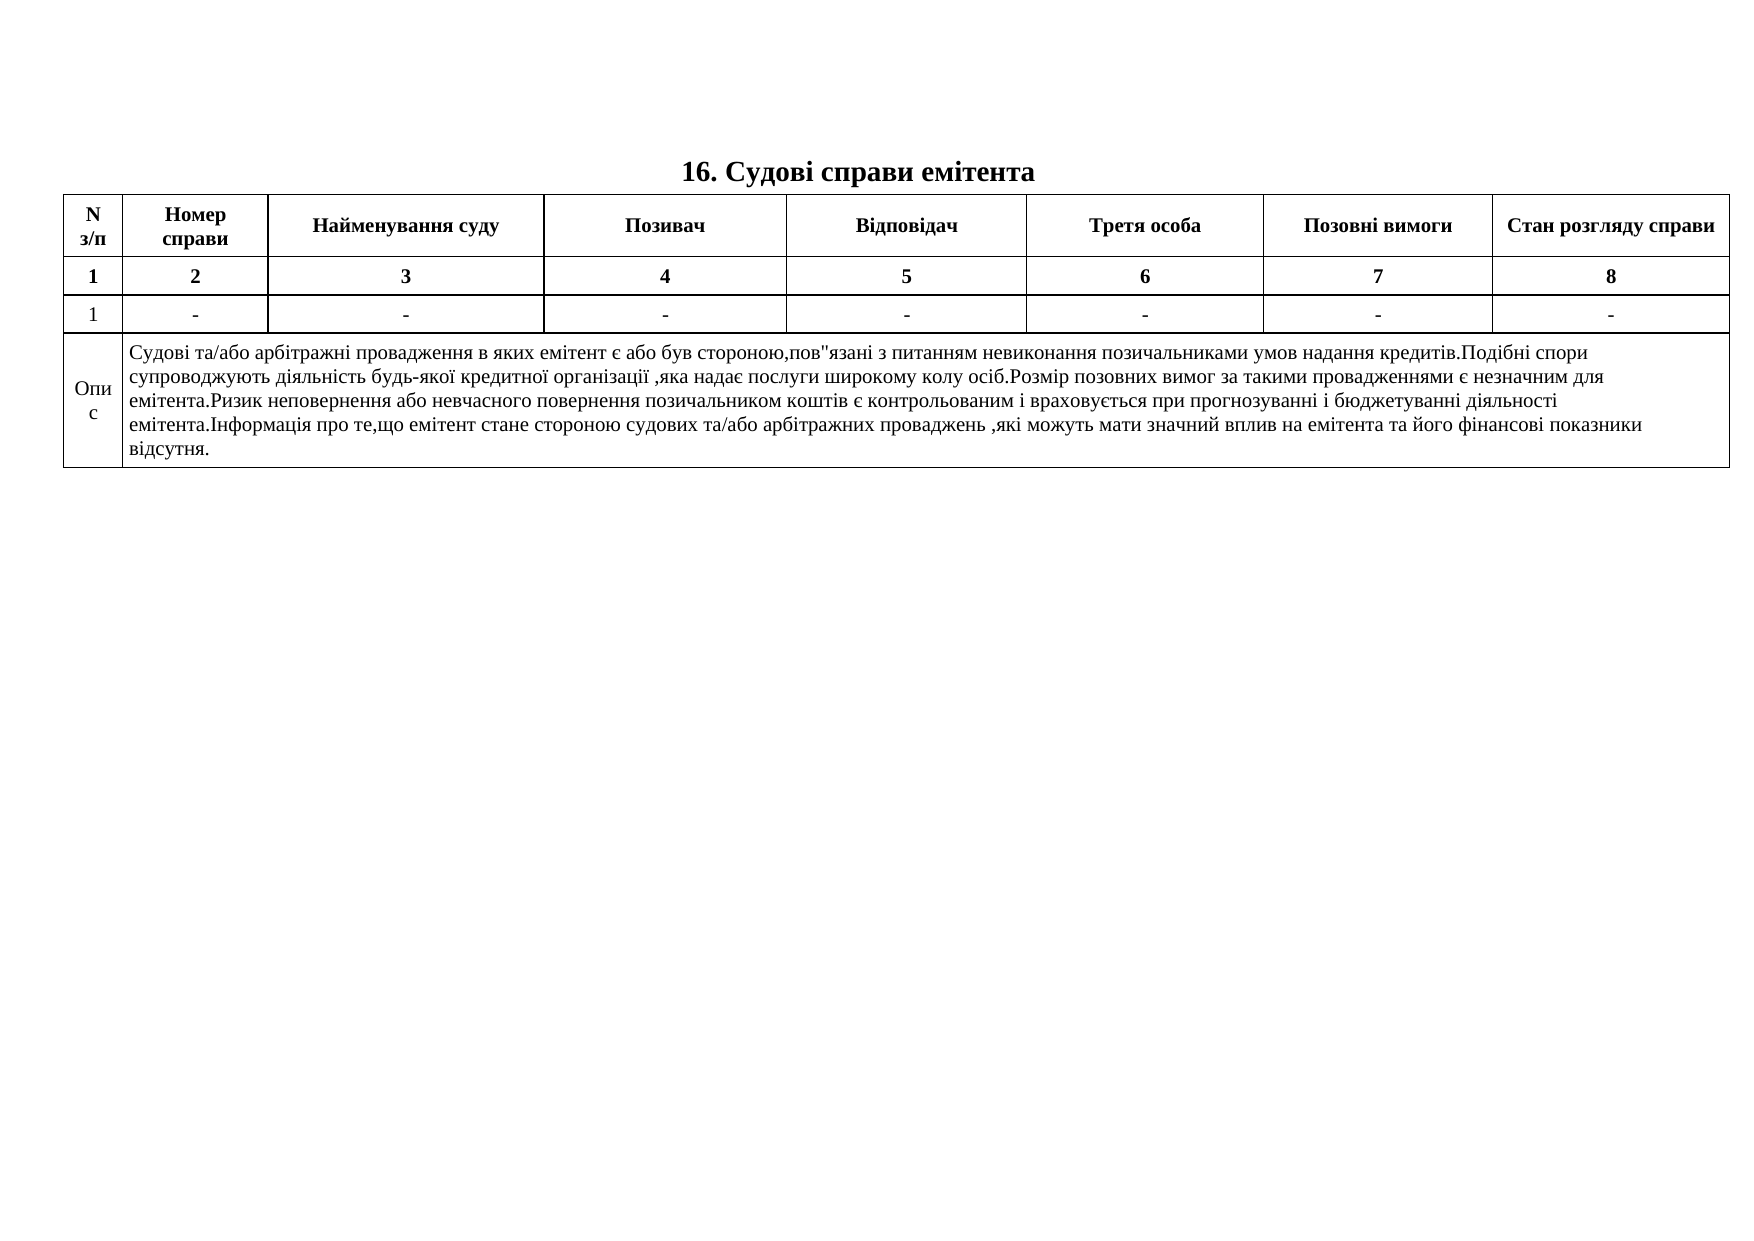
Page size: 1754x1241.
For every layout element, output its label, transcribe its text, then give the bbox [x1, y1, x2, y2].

table_cell 6 [1027, 257, 1263, 294]
table_cell 5 [787, 257, 1026, 294]
table_header Відповідач [787, 195, 1026, 256]
table_cell - [545, 296, 786, 332]
table_cell 8 [1493, 257, 1729, 294]
table_header Найменування суду [269, 195, 543, 256]
table_header N з/п [64, 195, 122, 256]
table_cell - [123, 296, 267, 332]
table_header Третя особа [1027, 195, 1263, 256]
table_cell 1 [64, 296, 122, 332]
table_cell - [1027, 296, 1263, 332]
table_cell Опис [64, 334, 122, 466]
table_cell - [787, 296, 1026, 332]
table_cell 2 [123, 257, 267, 294]
table_header 16. Судові справи емітента [63, 148, 1675, 194]
table_header Номер справи [123, 195, 267, 256]
table_cell - [1493, 296, 1729, 332]
table_cell 3 [269, 257, 543, 294]
table_cell - [269, 296, 543, 332]
table_header Позовні вимоги [1264, 195, 1492, 256]
table_header Позивач [545, 195, 786, 256]
table_cell Судові та/або арбітражні провадження в яких емітент є або був стороною,пов"язані з питанням невиконання позичальниками умов надання кредитів.Подібні спори супроводжують діяльність будь-якої кредитної організації ,яка надає послуги широкому колу осіб.Розмір позовних вимог за такими провадженнями є незначним для емітента.Ризик неповернення або невчасного повернення позичальником коштів є контрольованим і враховується при прогнозуванні і бюджетуванні діяльності емітента.Інформація про те,що емітент стане стороною судових та/або арбітражних проваджень ,які можуть мати значний вплив на емітента та його фінансові показники відсутня. [123, 334, 1729, 466]
table_cell 4 [545, 257, 786, 294]
table_cell - [1264, 296, 1492, 332]
table_cell 1 [64, 257, 122, 294]
table_header Стан розгляду справи [1493, 195, 1729, 256]
table_cell 7 [1264, 257, 1492, 294]
